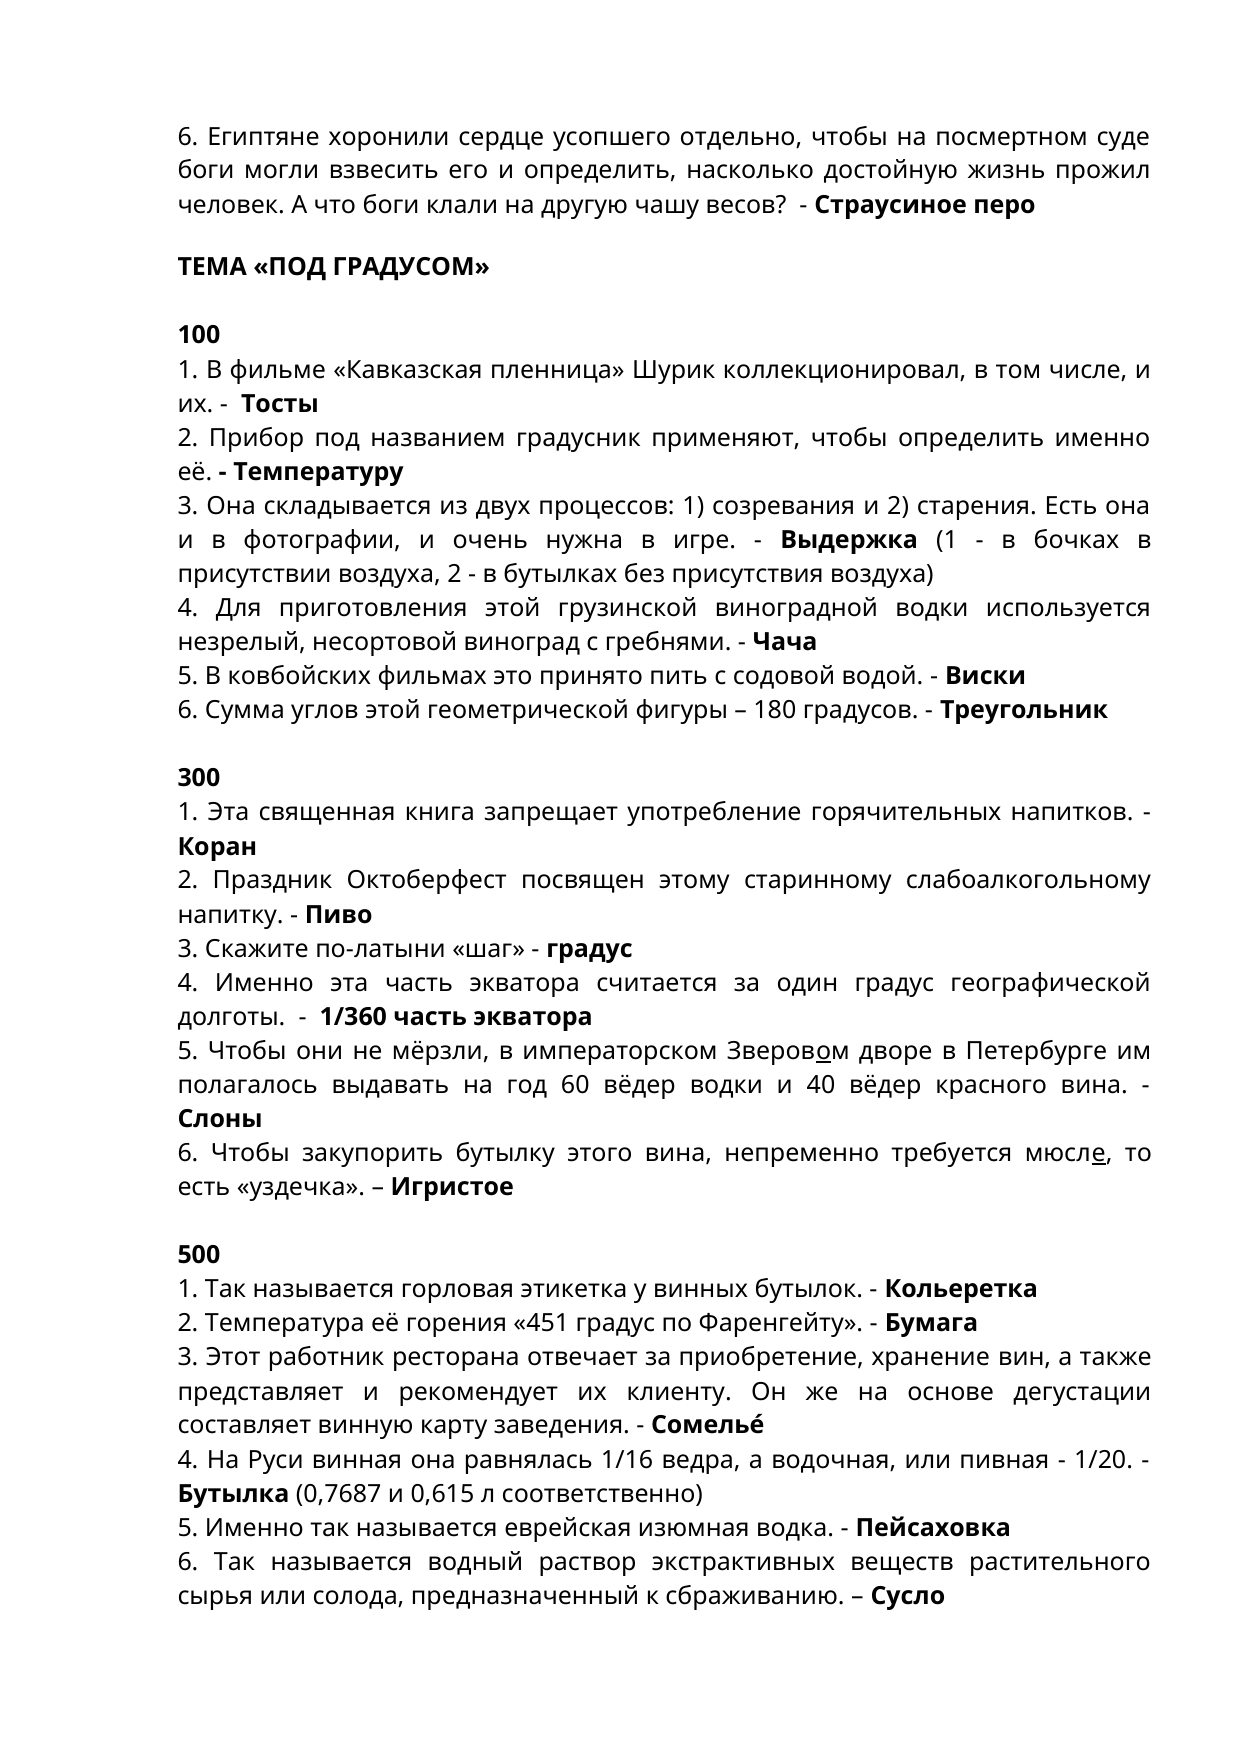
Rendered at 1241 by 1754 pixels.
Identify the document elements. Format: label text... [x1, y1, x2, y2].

text 4. На Руси винная она равнялась 1/16 ведра, а водочная, или пивная - 1/20. - Бутылка (0,7687 и соответственно) [177, 1441, 1152, 1509]
text 2. Прибор под названием градусник применяют, чтобы определить именно её. - Температуру [177, 419, 1152, 487]
text 1. Так называется горловая этикетка у винных бутылок. - Кольеретка [177, 1271, 1152, 1305]
text 4. Для приготовления этой грузинской виноградной водки используется незрелый, несортовой виноград с гребнями. - Чача [177, 590, 1152, 658]
text 2. Температура её горения «451 градус по Фаренгейту». - Бумага [177, 1305, 1152, 1339]
text 5. Чтобы они не мёрзли, в императорском Зверовом дворе в Петербурге им полагалось выдавать на год 60 вёдер водки и 40 вёдер красного вина. - Слоны [177, 1032, 1152, 1135]
text 1. В фильме «Кавказская пленница» Шурик коллекционировал, в том числе, и их. - Тосты [177, 351, 1152, 419]
text 6. Сумма углов этой геометрической фигуры – 180 градусов. - Треугольник [177, 692, 1152, 726]
text 5. В ковбойских фильмах это принято пить с содовой водой. - Виски [177, 658, 1152, 692]
text 6. Так называется водный раствор экстрактивных веществ растительного сырья или солода, предназначенный к сбраживанию. – Сусло [177, 1543, 1152, 1612]
text 1. Эта священная книга запрещает употребление горячительных напитков. - Коран [177, 794, 1152, 862]
text 6. Египтяне хоронили сердце усопшего отдельно, чтобы на посмертном суде боги могли взвесить его и определить, насколько достойную жизнь прожил человек. А что боги клали на другую чашу весов? - Страусиное перо [177, 118, 1152, 220]
text 100 [177, 317, 1152, 351]
text 3. Этот работник ресторана отвечает за приобретение, хранение вин, а также представляет и рекомендует их клиенту. Он же на основе дегустации составляет винную карту заведения. - Сомелье́ [177, 1339, 1152, 1441]
text 3. Она складывается из двух процессов: 1) созревания и 2) старения. Есть она и в фотографии, и очень нужна в игре. - Выдержка (1 - в бочках в присутствии воздуха, 2 - в бутылках без присутствия воздуха) [177, 487, 1152, 590]
text 2. Праздник Октоберфест посвящен этому старинному слабоалкогольному напитку. - Пиво [177, 862, 1152, 930]
text 3. Скажите по-латыни «шаг» - градус [177, 930, 1152, 964]
text 5. Именно так называется еврейская изюмная водка. - Пейсаховка [177, 1509, 1152, 1543]
text ТЕМА «ПОД ГРАДУСОМ» [177, 249, 1152, 283]
text 6. Чтобы закупорить бутылку этого вина, непременно требуется мюсле, то есть «уздечка». – Игристое [177, 1135, 1152, 1203]
text 4. Именно эта часть экватора считается за один градус географической долготы. - 1/360 часть экватора [177, 964, 1152, 1032]
text 300 [177, 760, 1152, 794]
text 500 [177, 1237, 1152, 1271]
